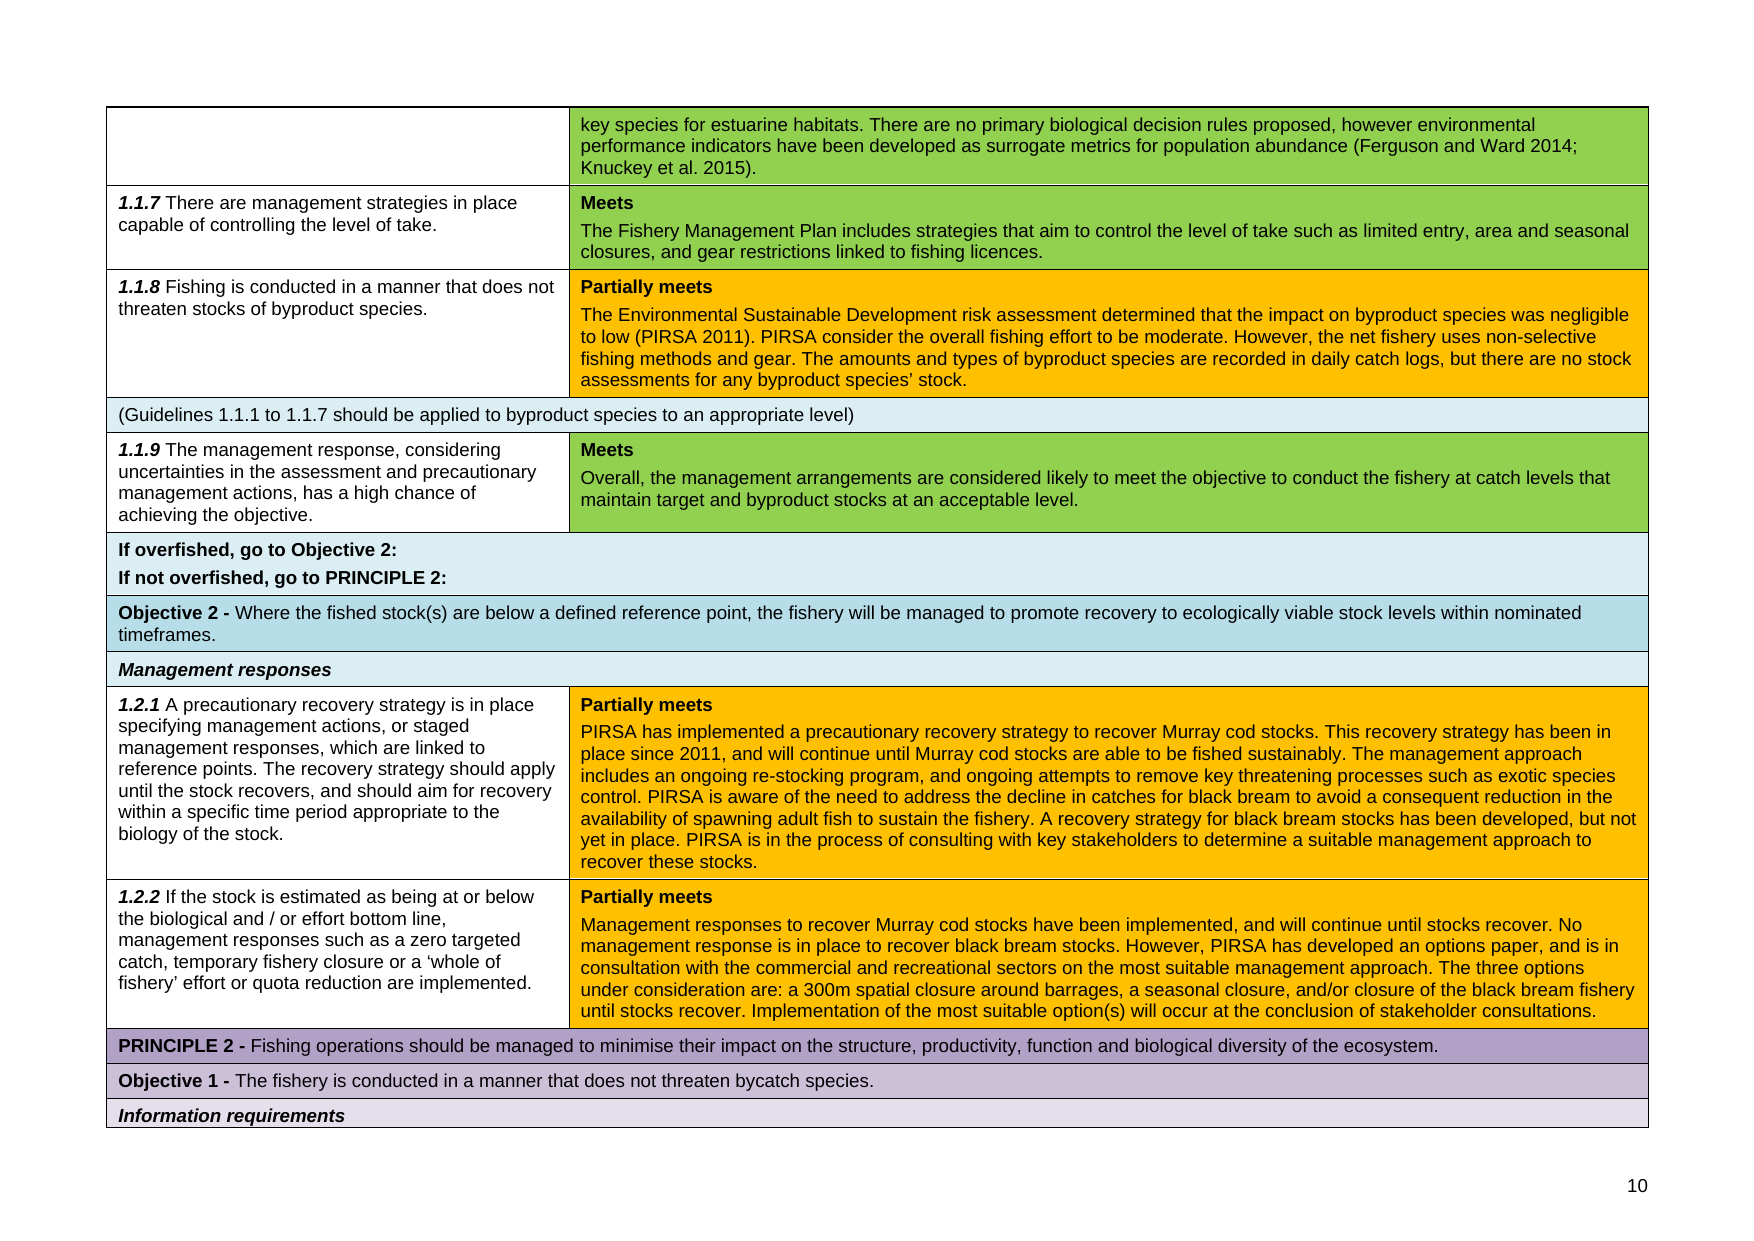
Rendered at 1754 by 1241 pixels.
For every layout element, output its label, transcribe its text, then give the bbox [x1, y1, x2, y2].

table_cell 1.1.8 Fishing is conducted in a manner that does not threaten stocks of byproduct species. [107, 270, 569, 397]
table_cell (Guidelines 1.1.1 to 1.1.7 should be applied to byproduct species to an appropriate level) [107, 398, 1648, 432]
table_cell Partially meets PIRSA has implemented a precautionary recovery strategy to recover Murray cod stocks. This recovery strategy has been in place since 2011, and will continue until Murray cod stocks are able to be fished sustainably. The management approach includes an ongoing re-stocking program, and ongoing attempts to remove key threatening processes such as exotic species control. PIRSA is aware of the need to address the decline in catches for black bream to avoid a consequent reduction in the availability of spawning adult fish to sustain the fishery. A recovery strategy for black bream stocks has been developed, but not yet in place. PIRSA is in the process of consulting with key stakeholders to determine a suitable management approach to recover these stocks. [570, 687, 1648, 878]
table_cell 1.2.2 If the stock is estimated as being at or below the biological and / or effort bottom line, management responses such as a zero targeted catch, temporary fishery closure or a ‘whole of fishery’ effort or quota reduction are implemented. [107, 880, 569, 1028]
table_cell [570, 108, 1648, 184]
table_cell Meets The Fishery Management Plan includes strategies that aim to control the level of take such as limited entry, area and seasonal closures, and gear restrictions linked to fishing licences. [570, 186, 1648, 269]
table_cell Management responses [107, 652, 1648, 686]
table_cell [107, 108, 569, 184]
table_cell Objective 1 - The fishery is conducted in a manner that does not threaten bycatch species. [107, 1064, 1648, 1098]
table_cell 1.1.9 The management response, considering uncertainties in the assessment and precautionary management actions, has a high chance of achieving the objective. [107, 433, 569, 532]
table_cell Meets Overall, the management arrangements are considered likely to meet the objective to conduct the fishery at catch levels that maintain target and byproduct stocks at an acceptable level. [570, 433, 1648, 532]
table_cell Partially meets Management responses to recover Murray cod stocks have been implemented, and will continue until stocks recover. No management response is in place to recover black bream stocks. However, PIRSA has developed an options paper, and is in consultation with the commercial and recreational sectors on the most suitable management approach. The three options under consideration are: a 300m spatial closure around barrages, a seasonal closure, and/or closure of the black bream fishery until stocks recover. Implementation of the most suitable option(s) will occur at the conclusion of stakeholder consultations. [570, 880, 1648, 1028]
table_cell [107, 1099, 1648, 1127]
table_cell Objective 2 - Where the fished stock(s) are below a defined reference point, the fishery will be managed to promote recovery to ecologically viable stock levels within nominated timeframes. [107, 596, 1648, 651]
table_cell Partially meets The Environmental Sustainable Development risk assessment determined that the impact on byproduct species was negligible to low (PIRSA 2011). PIRSA consider the overall fishing effort to be moderate. However, the net fishery uses non-selective fishing methods and gear. The amounts and types of byproduct species are recorded in daily catch logs, but there are no stock assessments for any byproduct species’ stock. [570, 270, 1648, 397]
table_cell 1.1.7 There are management strategies in place capable of controlling the level of take. [107, 186, 569, 269]
table_cell 1.2.1 A precautionary recovery strategy is in place specifying management actions, or staged management responses, which are linked to reference points. The recovery strategy should apply until the stock recovers, and should aim for recovery within a specific time period appropriate to the biology of the stock. [107, 687, 569, 878]
table_cell PRINCIPLE 2 - Fishing operations should be managed to minimise their impact on the structure, productivity, function and biological diversity of the ecosystem. [107, 1029, 1648, 1063]
table_cell If overfished, go to Objective 2: If not overfished, go to PRINCIPLE 2: [107, 533, 1648, 594]
